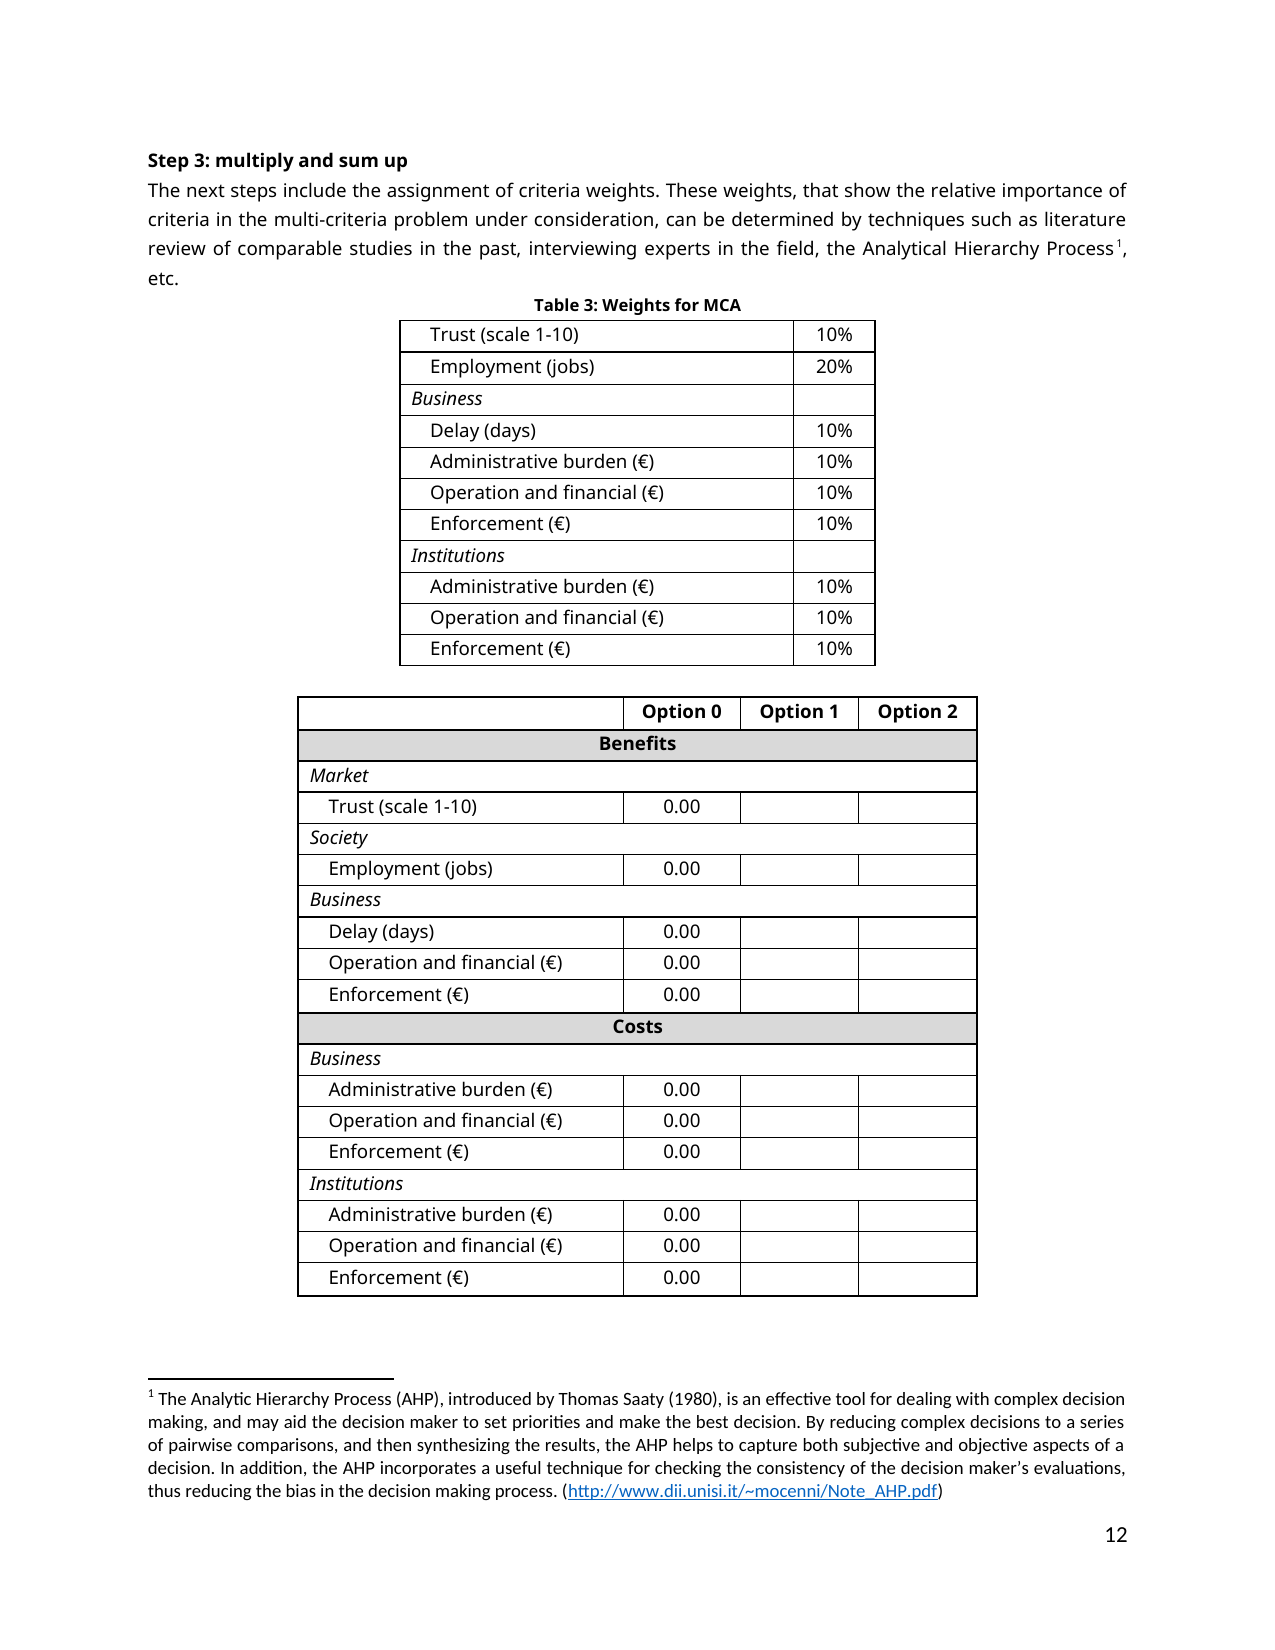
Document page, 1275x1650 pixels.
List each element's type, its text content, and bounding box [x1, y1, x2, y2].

table_cell 0.00 [624, 855, 740, 885]
table_cell Operation and financial (€) [401, 604, 793, 634]
table_cell Enforcement (€) [299, 980, 623, 1012]
table_cell [859, 1201, 976, 1231]
table_cell Enforcement (€) [401, 635, 793, 665]
table_cell 0.00 [624, 949, 740, 979]
table_cell [859, 793, 976, 823]
table_header Option 2 [859, 698, 976, 728]
table_cell Enforcement (€) [299, 1263, 623, 1295]
table_cell Administrative burden (€) [401, 448, 793, 478]
table_cell [741, 1076, 858, 1106]
table_cell 0.00 [624, 980, 740, 1012]
table_cell Delay (days) [299, 918, 623, 948]
table_cell Institutions [401, 541, 793, 572]
table_cell 0.00 [624, 793, 740, 823]
table_cell [741, 1232, 858, 1262]
table_header [299, 698, 623, 728]
table_cell 0.00 [624, 1232, 740, 1262]
table_header 10% [794, 321, 874, 351]
table_cell 10% [794, 604, 874, 634]
table_cell [859, 1107, 976, 1137]
table_cell Business [299, 886, 976, 916]
table_cell Society [299, 824, 976, 854]
table_cell [794, 541, 874, 572]
table_cell Administrative burden (€) [299, 1201, 623, 1231]
table_header Trust (scale 1-10) [401, 321, 793, 351]
table_cell [741, 1107, 858, 1137]
table_cell Benefits [299, 731, 976, 760]
table_cell [859, 1076, 976, 1106]
table_cell 0.00 [624, 1263, 740, 1295]
table_cell [741, 918, 858, 948]
text Table 3: Weights for MCA [148, 294, 1127, 317]
table_cell Business [299, 1045, 976, 1075]
table_cell Employment (jobs) [299, 855, 623, 885]
table_cell Operation and financial (€) [299, 1232, 623, 1262]
table_cell [741, 1263, 858, 1295]
table_cell Institutions [299, 1170, 976, 1200]
table_cell [794, 385, 874, 415]
table_cell [741, 855, 858, 885]
table_cell [859, 1138, 976, 1168]
table_cell Operation and financial (€) [299, 1107, 623, 1137]
table_cell 0.00 [624, 1076, 740, 1106]
table_cell [741, 980, 858, 1012]
table_cell [741, 793, 858, 823]
table_cell 10% [794, 635, 874, 665]
table_cell [741, 949, 858, 979]
table_cell 0.00 [624, 1201, 740, 1231]
table_cell [859, 1232, 976, 1262]
text The next steps include the assignment of criteria weights. These weights, that show the relative importance of criteria in the multi-criteria problem under consideration, can be determined by techniques such as literature review of comparable studies in the past, interviewing experts in the field, the Analytical Hierarchy Process, etc. [148, 177, 1127, 290]
table_cell Operation and financial (€) [401, 479, 793, 509]
table_cell [859, 949, 976, 979]
table_cell Enforcement (€) [401, 510, 793, 540]
table_cell 0.00 [624, 1138, 740, 1168]
table_cell Enforcement (€) [299, 1138, 623, 1168]
table_cell Trust (scale 1-10) [299, 793, 623, 823]
table_cell Administrative burden (€) [401, 573, 793, 603]
table_cell Market [299, 762, 976, 791]
table_cell Business [401, 385, 793, 415]
table_cell Administrative burden (€) [299, 1076, 623, 1106]
table_cell 10% [794, 479, 874, 509]
table_cell 0.00 [624, 918, 740, 948]
table_cell 10% [794, 448, 874, 478]
table_header Option 1 [741, 698, 858, 728]
table_cell 10% [794, 573, 874, 603]
table_header Option 0 [624, 698, 740, 728]
table_cell [741, 1138, 858, 1168]
table_cell [859, 980, 976, 1012]
table_cell [859, 855, 976, 885]
table_cell [859, 1263, 976, 1295]
table_cell [741, 1201, 858, 1231]
table_cell Employment (jobs) [401, 353, 793, 384]
table_cell Operation and financial (€) [299, 949, 623, 979]
table_cell Delay (days) [401, 416, 793, 447]
table_cell 10% [794, 510, 874, 540]
table_cell 10% [794, 416, 874, 447]
table_cell Costs [299, 1014, 976, 1043]
table_cell 20% [794, 353, 874, 384]
table_cell 0.00 [624, 1107, 740, 1137]
text Step 3: multiply and sum up [148, 148, 1127, 173]
table_cell [859, 918, 976, 948]
